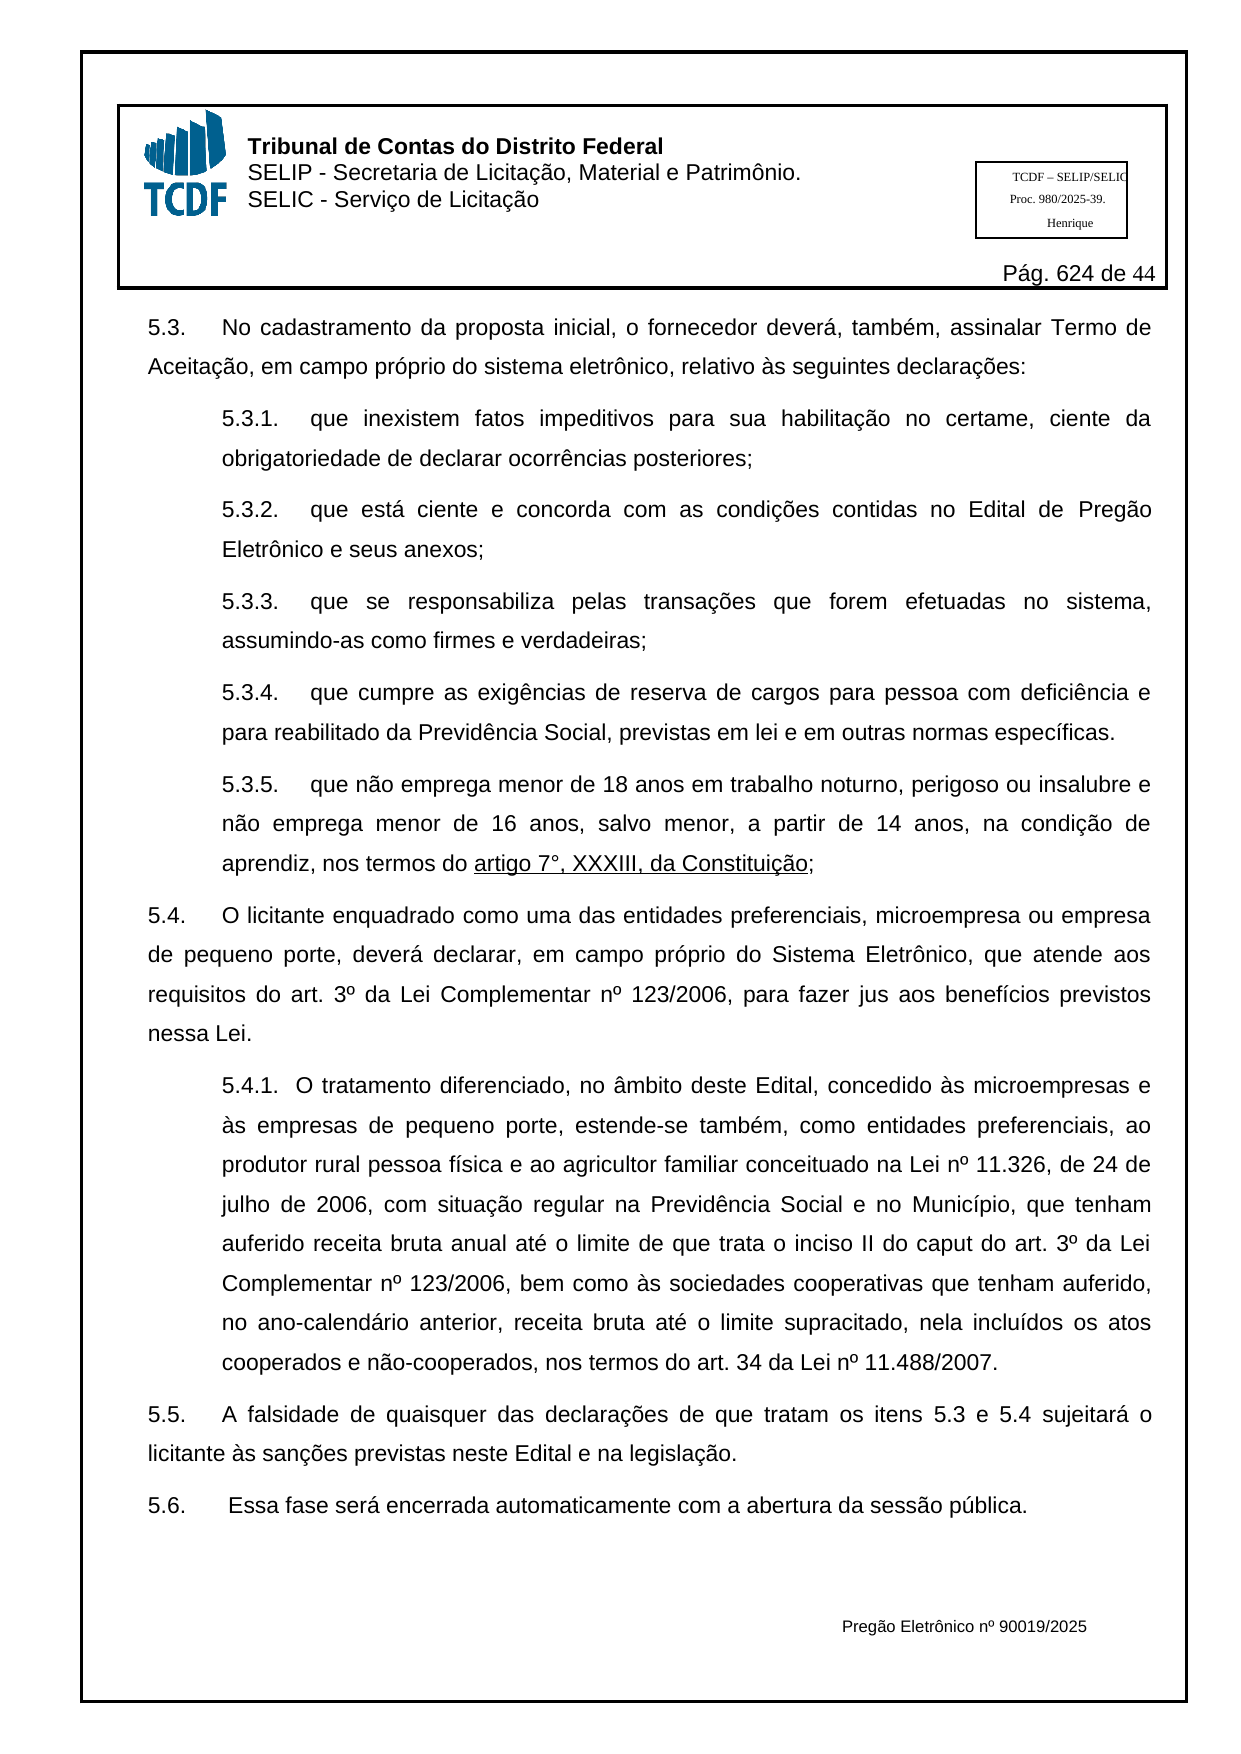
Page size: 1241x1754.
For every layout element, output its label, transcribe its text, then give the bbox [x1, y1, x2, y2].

text 5.4.1. O tratamento diferenciado, no âmbito deste Edital, concedido às microempresas e às empresas de pequeno porte, estende-se também, como entidades preferenciais, ao produtor rural pessoa física e ao agricultor familiar conceituado na Lei nº 11.326, de 24 de julho de 2006, com situação regular na Previdência Social e no Município, que tenham auferido receita bruta anual até o limite de que trata o inciso II do caput do art. 3º da Lei Complementar nº 123/2006, bem como às sociedades cooperativas que tenham auferido, no ano-calendário anterior, receita bruta até o limite supracitado, nela incluídos os atos cooperados e não-cooperados, nos termos do art. 34 da Lei nº 11.488/2007. [222, 1072, 1152, 1375]
text 5.3.4. que cumpre as exigências de reserva de cargos para pessoa com deficiência e para reabilitado da Previdência Social, previstas em lei e em outras normas específicas. [222, 679, 1152, 745]
text 5.5. A falsidade de quaisquer das declarações de que tratam os itens 5.3 e 5.4 sujeitará o licitante às sanções previstas neste Edital e na legislação. [148, 1401, 1152, 1466]
text 5.3.5. que não emprega menor de 18 anos em trabalho noturno, perigoso ou insalubre e não emprega menor de 16 anos, salvo menor, a partir de 14 anos, na condição de aprendiz, nos termos do artigo 7°, XXXIII, da Constituição; [222, 771, 1152, 876]
text 5.6. Essa fase será encerrada automaticamente com a abertura da sessão pública. [148, 1492, 1152, 1518]
picture [129, 107, 241, 218]
text 5.3.2. que está ciente e concorda com as condições contidas no Edital de Pregão Eletrônico e seus anexos; [222, 496, 1152, 562]
text 5.3.1. que inexistem fatos impeditivos para sua habilitação no certame, ciente da obrigatoriedade de declarar ocorrências posteriores; [222, 405, 1152, 471]
text 5.3.3. que se responsabiliza pelas transações que forem efetuadas no sistema, assumindo-as como firmes e verdadeiras; [222, 588, 1152, 654]
text 5.3. No cadastramento da proposta inicial, o fornecedor deverá, também, assinalar Termo de Aceitação, em campo próprio do sistema eletrônico, relativo às seguintes declarações: [148, 313, 1152, 379]
text 5.4. O licitante enquadrado como uma das entidades preferenciais, microempresa ou empresa de pequeno porte, deverá declarar, em campo próprio do Sistema Eletrônico, que atende aos requisitos do art. 3º da Lei Complementar nº 123/2006, para fazer jus aos benefícios previstos nessa Lei. [148, 902, 1152, 1047]
